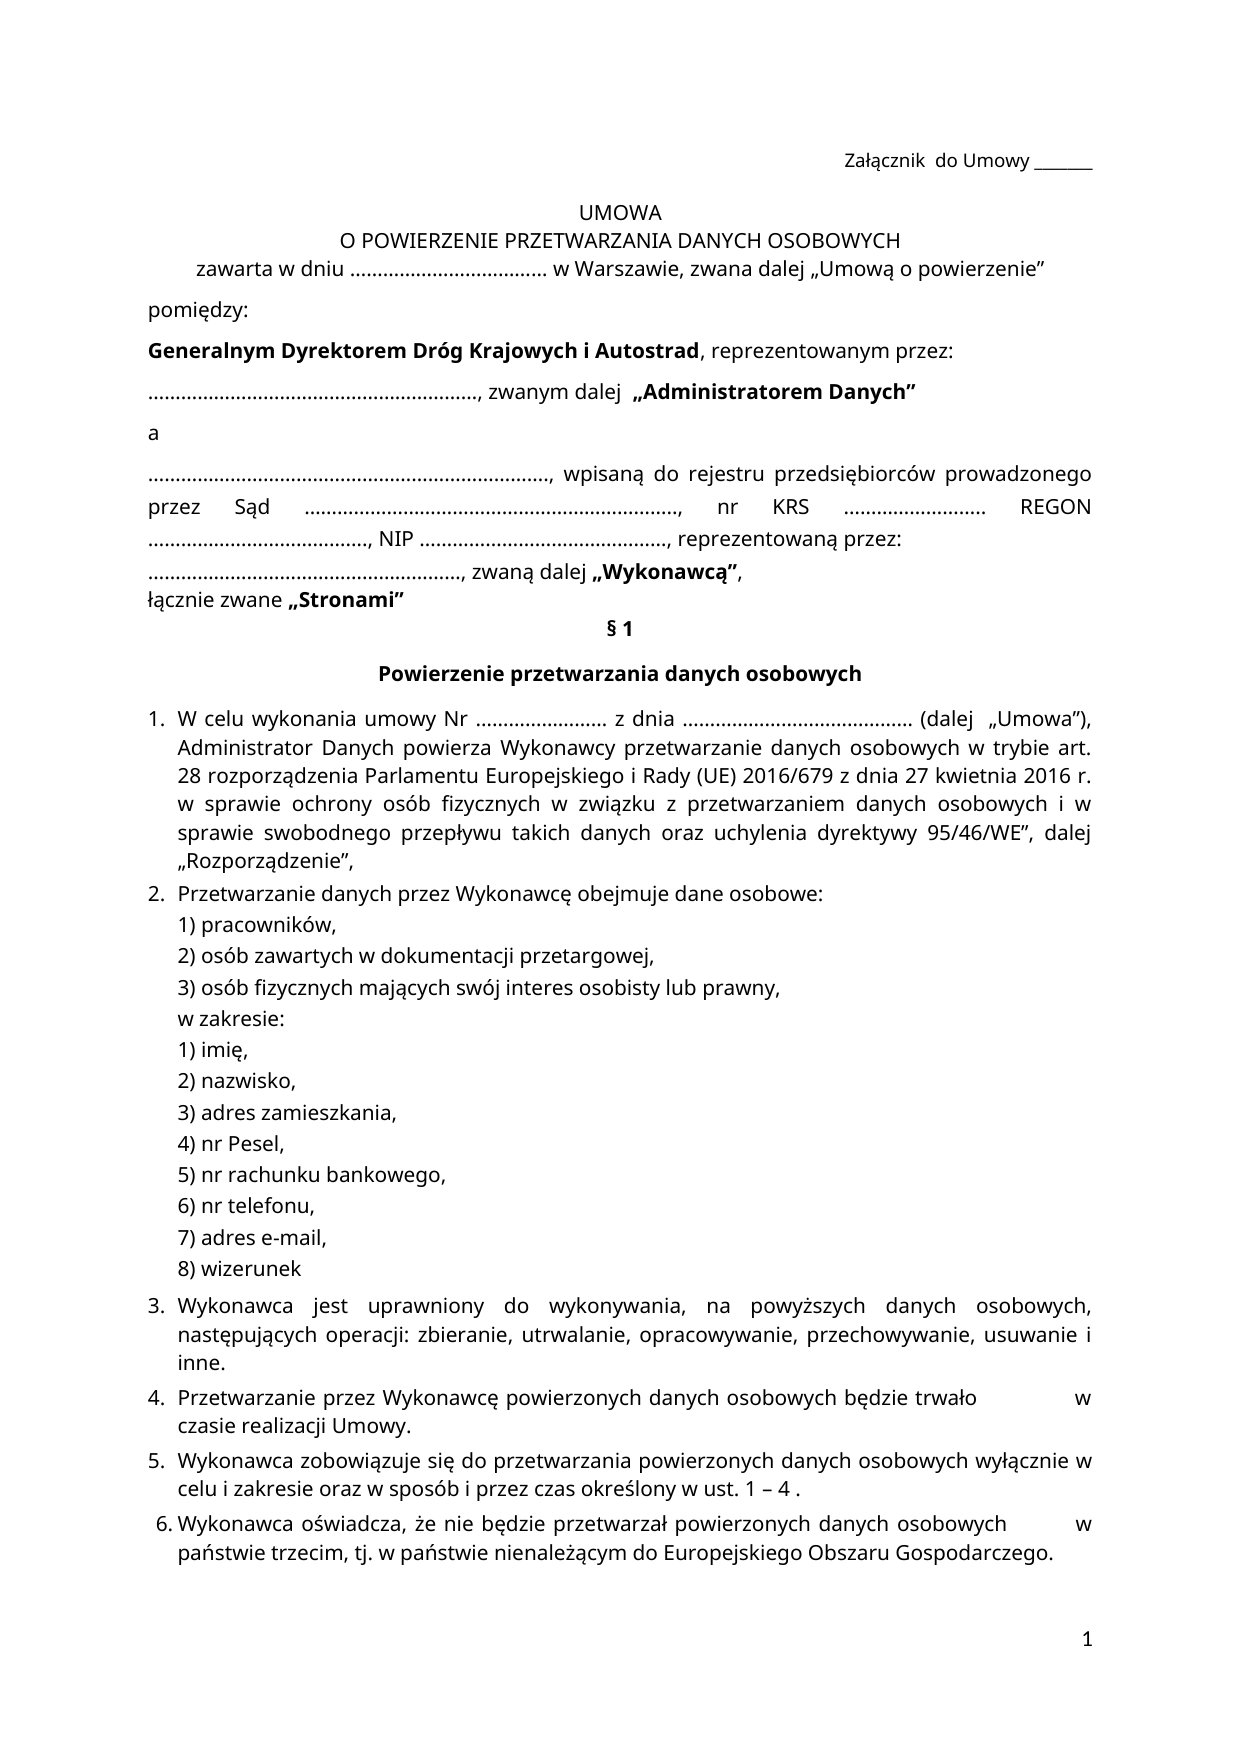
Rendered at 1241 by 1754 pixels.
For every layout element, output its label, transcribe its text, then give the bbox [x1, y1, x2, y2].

list Wykonawca oświadcza, że nie będzie przetwarzał powierzonych danych osobowych w państwie trzecim, tj. w państwie nienależącym do Europejskiego Obszaru Gospodarczego. [156, 1509, 1093, 1566]
list 8) wizerunek [177, 1254, 1093, 1282]
list 1) pracowników, [177, 910, 1093, 939]
text § 1 [148, 614, 1093, 642]
text zawarta w dniu ……………………………… w Warszawie, zwana dalej „Umową o powierzenie” [148, 254, 1093, 283]
list 5) nr rachunku bankowego, [177, 1160, 1093, 1189]
text łącznie zwane „Stronami” [148, 586, 1093, 614]
list 3) adres zamieszkania, [177, 1098, 1093, 1126]
list 7) adres e-mail, [177, 1223, 1093, 1251]
list W celu wykonania umowy Nr …………………… z dnia …………………………………… (dalej „Umowa”), Administrator Danych powierza Wykonawcy przetwarzanie danych osobowych w trybie art. 28 rozporządzenia Parlamentu Europejskiego i Rady (UE) 2016/679 z dnia 27 kwietnia 2016 r. w sprawie ochrony osób fizycznych w związku z przetwarzaniem danych osobowych i w sprawie swobodnego przepływu takich danych oraz uchylenia dyrektywy 95/46/WE”, dalej „Rozporządzenie”, [148, 704, 1093, 875]
text ………………………………………………………………., wpisaną do rejestru przedsiębiorców prowadzonego przez Sąd ………………………………………………………….., nr KRS …………………….. REGON …………………………………., NIP ………………………………………, reprezentowaną przez: [148, 459, 1093, 553]
list 6) nr telefonu, [177, 1191, 1093, 1220]
list Przetwarzanie przez Wykonawcę powierzonych danych osobowych będzie trwało w czasie realizacji Umowy. [148, 1383, 1093, 1440]
text Generalnym Dyrektorem Dróg Krajowych i Autostrad, reprezentowanym przez: [148, 336, 1093, 365]
list Wykonawca jest uprawniony do wykonywania, na powyższych danych osobowych, następujących operacji: zbieranie, utrwalanie, opracowywanie, przechowywanie, usuwanie i inne. [148, 1291, 1093, 1377]
list 2) osób zawartych w dokumentacji przetargowej, [177, 941, 1093, 970]
list Przetwarzanie danych przez Wykonawcę obejmuje dane osobowe: [148, 879, 1093, 907]
list w zakresie: [177, 1004, 1093, 1032]
list 4) nr Pesel, [177, 1129, 1093, 1157]
text Powierzenie przetwarzania danych osobowych [148, 659, 1093, 687]
text …………………………………………………, zwaną dalej „Wykonawcą”, [148, 557, 1093, 586]
list 2) nazwisko, [177, 1066, 1093, 1095]
text pomiędzy: [148, 296, 1093, 324]
text a [148, 418, 1093, 447]
text UMOWA [148, 198, 1093, 226]
list ……………………………………………………, zwanym dalej „Administratorem Danych” [148, 377, 1093, 406]
list 3) osób fizycznych mających swój interes osobisty lub prawny, [177, 973, 1093, 1001]
list 1) imię, [177, 1035, 1093, 1064]
text O POWIERZENIE PRZETWARZANIA DANYCH OSOBOWYCH [148, 226, 1093, 254]
list Wykonawca zobowiązuje się do przetwarzania powierzonych danych osobowych wyłącznie w celu i zakresie oraz w sposób i przez czas określony w ust. 1 – 4 . [148, 1446, 1093, 1503]
text Załącznik do Umowy _______ [148, 148, 1093, 173]
